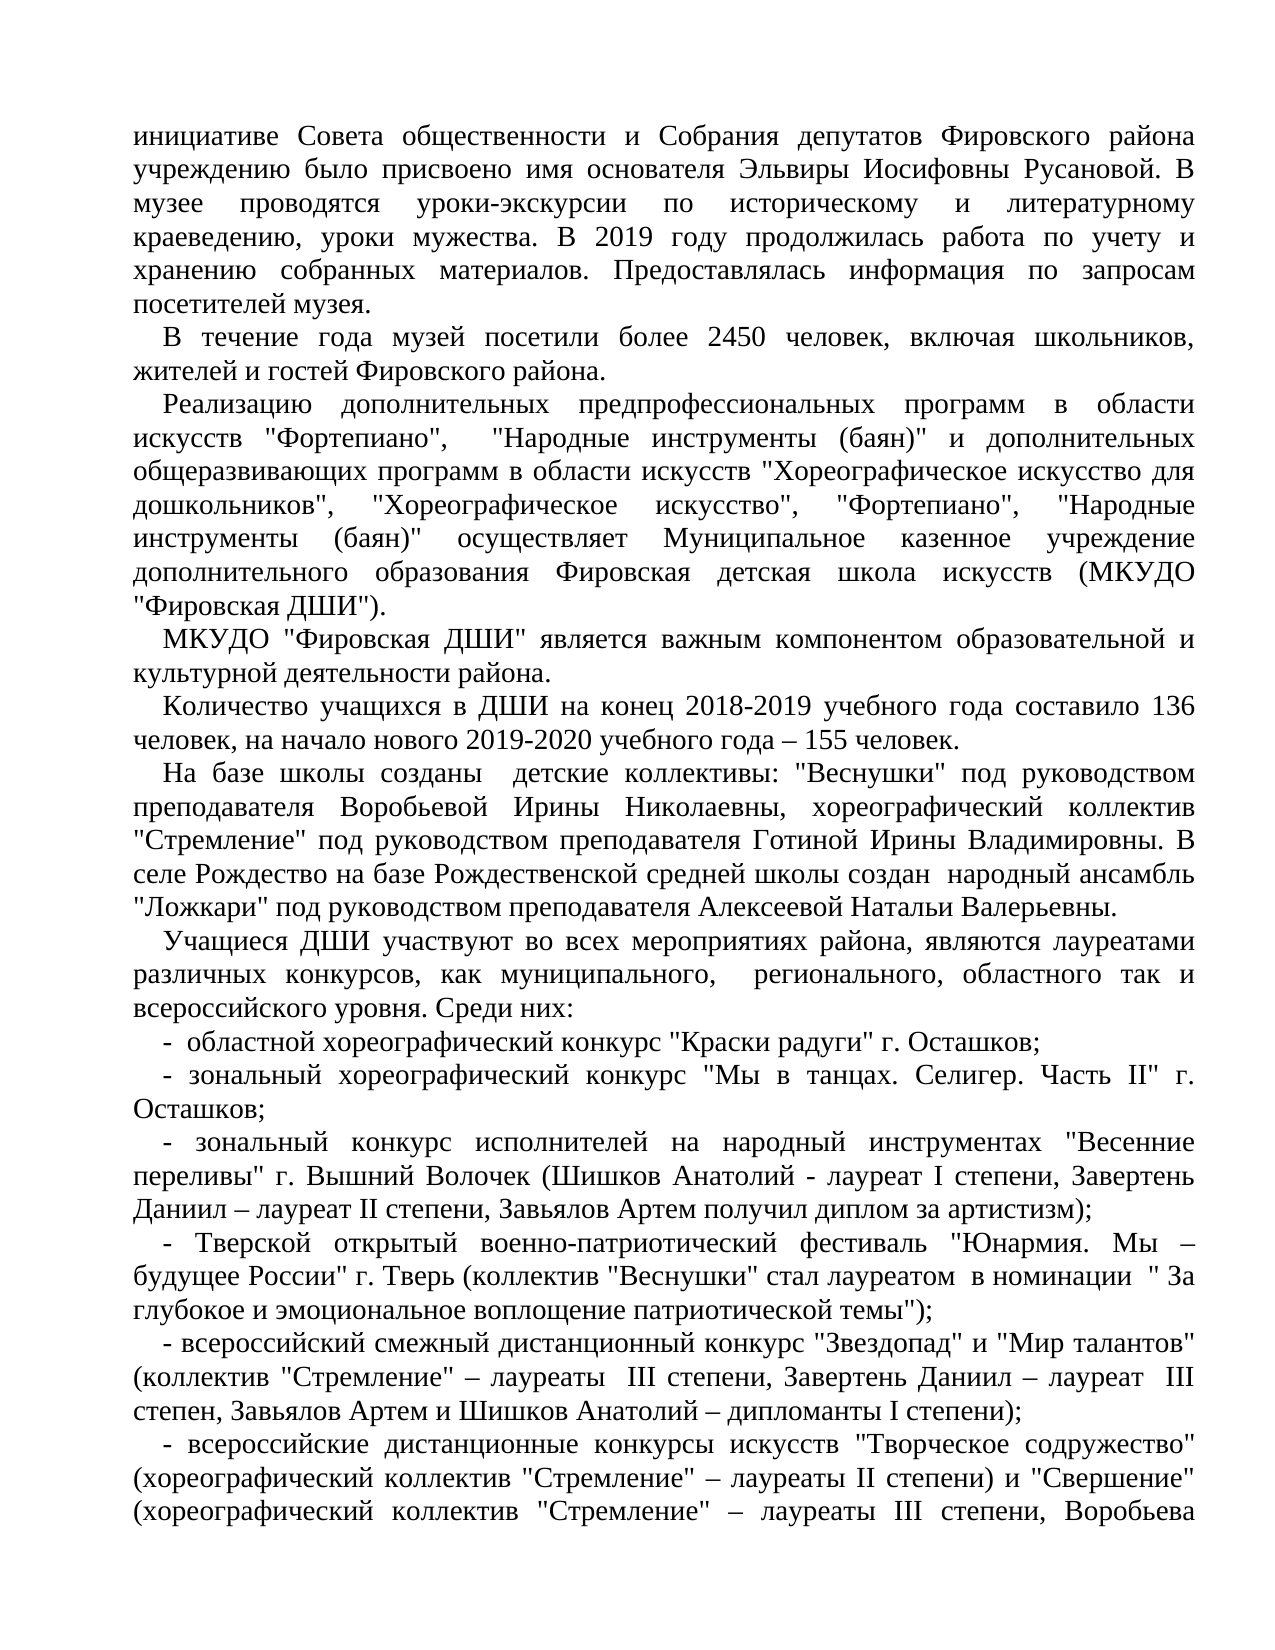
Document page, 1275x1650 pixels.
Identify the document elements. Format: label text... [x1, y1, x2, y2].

text Реализацию дополнительных предпрофессиональных программ в области искусств "Фортепиано", "Народные инструменты (баян)" и дополнительных общеразвивающих программ в области искусств "Хореографическое искусство для дошкольников", "Хореографическое искусство", "Фортепиано", "Народные инструменты (баян)" осуществляет Муниципальное казенное учреждение дополнительного образования Фировская детская школа искусств (МКУДО "Фировская ДШИ"). [133, 386, 1196, 621]
text - Тверской открытый военно-патриотический фестиваль "Юнармия. Мы – будущее России" г. Тверь (коллектив "Веснушки" стал лауреатом в номинации " За глубокое и эмоциональное воплощение патриотической темы"); [133, 1225, 1196, 1326]
text - зональный хореографический конкурс "Мы в танцах. Селигер. Часть II" г. Осташков; [133, 1057, 1196, 1124]
text - областной хореографический конкурс "Краски радуги" г. Осташков; [133, 1024, 1196, 1057]
text Учащиеся ДШИ участвуют во всех мероприятиях района, являются лауреатами различных конкурсов, как муниципального, регионального, областного так и всероссийского уровня. Среди них: [133, 923, 1196, 1024]
text - зональный конкурс исполнителей на народный инструментах "Весенние переливы" г. Вышний Волочек (Шишков Анатолий - лауреат I степени, Завертень Даниил – лауреат II степени, Завьялов Артем получил диплом за артистизм); [133, 1124, 1196, 1225]
text МКУДО "Фировская ДШИ" является важным компонентом образовательной и культурной деятельности района. [133, 621, 1196, 688]
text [133, 1426, 1196, 1527]
text Количество учащихся в ДШИ на конец 2018-2019 учебного года составило 136 человек, на начало нового 2019-2020 учебного года – 155 человек. [133, 688, 1196, 755]
text - всероссийский смежный дистанционный конкурс "Звездопад" и "Мир талантов" (коллектив "Стремление" – лауреаты III степени, Завертень Даниил – лауреат III степен, Завьялов Артем и Шишков Анатолий – дипломанты I степени); [133, 1326, 1196, 1426]
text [133, 118, 1196, 319]
text В течение года музей посетили более 2450 человек, включая школьников, жителей и гостей Фировского района. [133, 319, 1196, 386]
text На базе школы созданы детские коллективы: "Веснушки" под руководством преподавателя Воробьевой Ирины Николаевны, хореографический коллектив "Стремление" под руководством преподавателя Готиной Ирины Владимировны. В селе Рождество на базе Рождественской средней школы создан народный ансамбль "Ложкари" под руководством преподавателя Алексеевой Натальи Валерьевны. [133, 755, 1196, 923]
